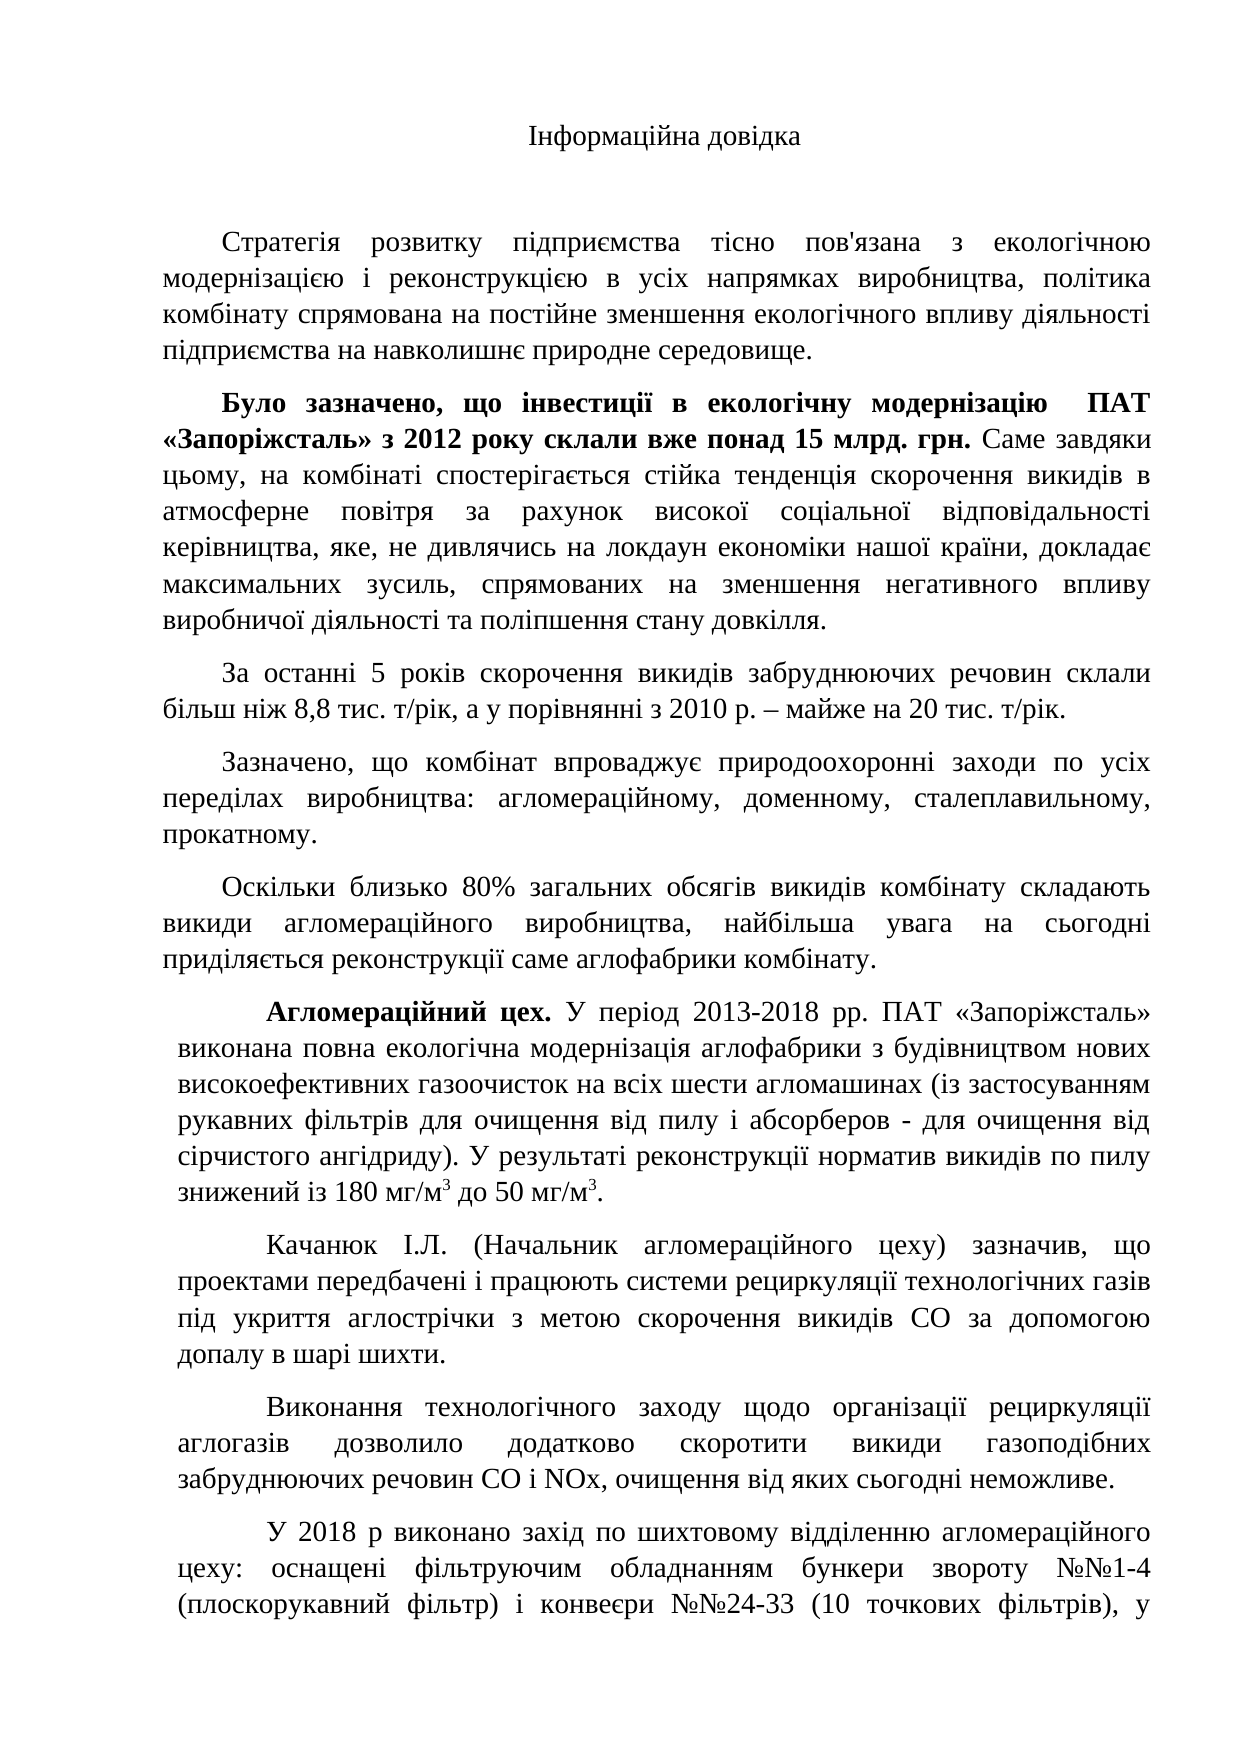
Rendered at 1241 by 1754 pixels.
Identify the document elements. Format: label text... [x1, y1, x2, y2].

text Було зазначено, що інвестиції в екологічну модернізацію ПАТ «Запоріжсталь» з 2012 року склали вже понад 15 млрд. грн. Саме завдяки цьому, на комбінаті спостерігається стійка тенденція скорочення викидів в атмосферне повітря за рахунок високої соціальної відповідальності керівництва, яке, не дивлячись на локдаун економіки нашої країни, докладає максимальних зусиль, спрямованих на зменшення негативного впливу виробничої діяльності та поліпшення стану довкілля. [162, 385, 1152, 635]
text Стратегія розвитку підприємства тісно пов'язана з екологічною модернізацією і реконструкцією в усіх напрямках виробництва, політика комбінату спрямована на постійне зменшення екологічного впливу діяльності підприємства на навколишнє природне середовище. [162, 224, 1152, 366]
text Оскільки близько 80% загальних обсягів викидів комбінату складають викиди агломераційного виробництва, найбільша увага на сьогодні приділяється реконструкції саме аглофабрики комбінату. [162, 869, 1152, 974]
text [177, 1514, 1152, 1619]
text За останні 5 років скорочення викидів забруднюючих речовин склали більш ніж 8,8 тис. т/рік, а у порівнянні з 2010 р. – майже на 20 тис. т/рік. [162, 655, 1152, 724]
text Зазначено, що комбінат впроваджує природоохоронні заходи по усіх переділах виробництва: агломераційному, доменному, сталеплавильному, прокатному. [162, 744, 1152, 849]
text Виконання технологічного заходу щодо організації рециркуляції аглогазів дозволило додатково скоротити викиди газоподібних забруднюючих речовин СО і NOx, очищення від яких сьогодні неможливе. [177, 1389, 1152, 1494]
text Інформаційна довідка [177, 118, 1152, 152]
text Качанюк І.Л. (Начальник агломераційного цеху) зазначив, що проектами передбачені і працюють системи рециркуляції технологічних газів під укриття аглострічки з метою скорочення викидів СО за допомогою допалу в шарі шихти. [177, 1227, 1152, 1369]
text Агломераційний цех. У період 2013-2018 рр. ПАТ «Запоріжсталь» виконана повна екологічна модернізація аглофабрики з будівництвом нових високоефективних газоочисток на всіх шести агломашинах (із застосуванням рукавних фільтрів для очищення від пилу і абсорберов - для очищення від сірчистого ангідриду). У результаті реконструкції норматив викидів по пилу знижений із 180 мг/м3 до 50 мг/м3. [177, 994, 1152, 1208]
